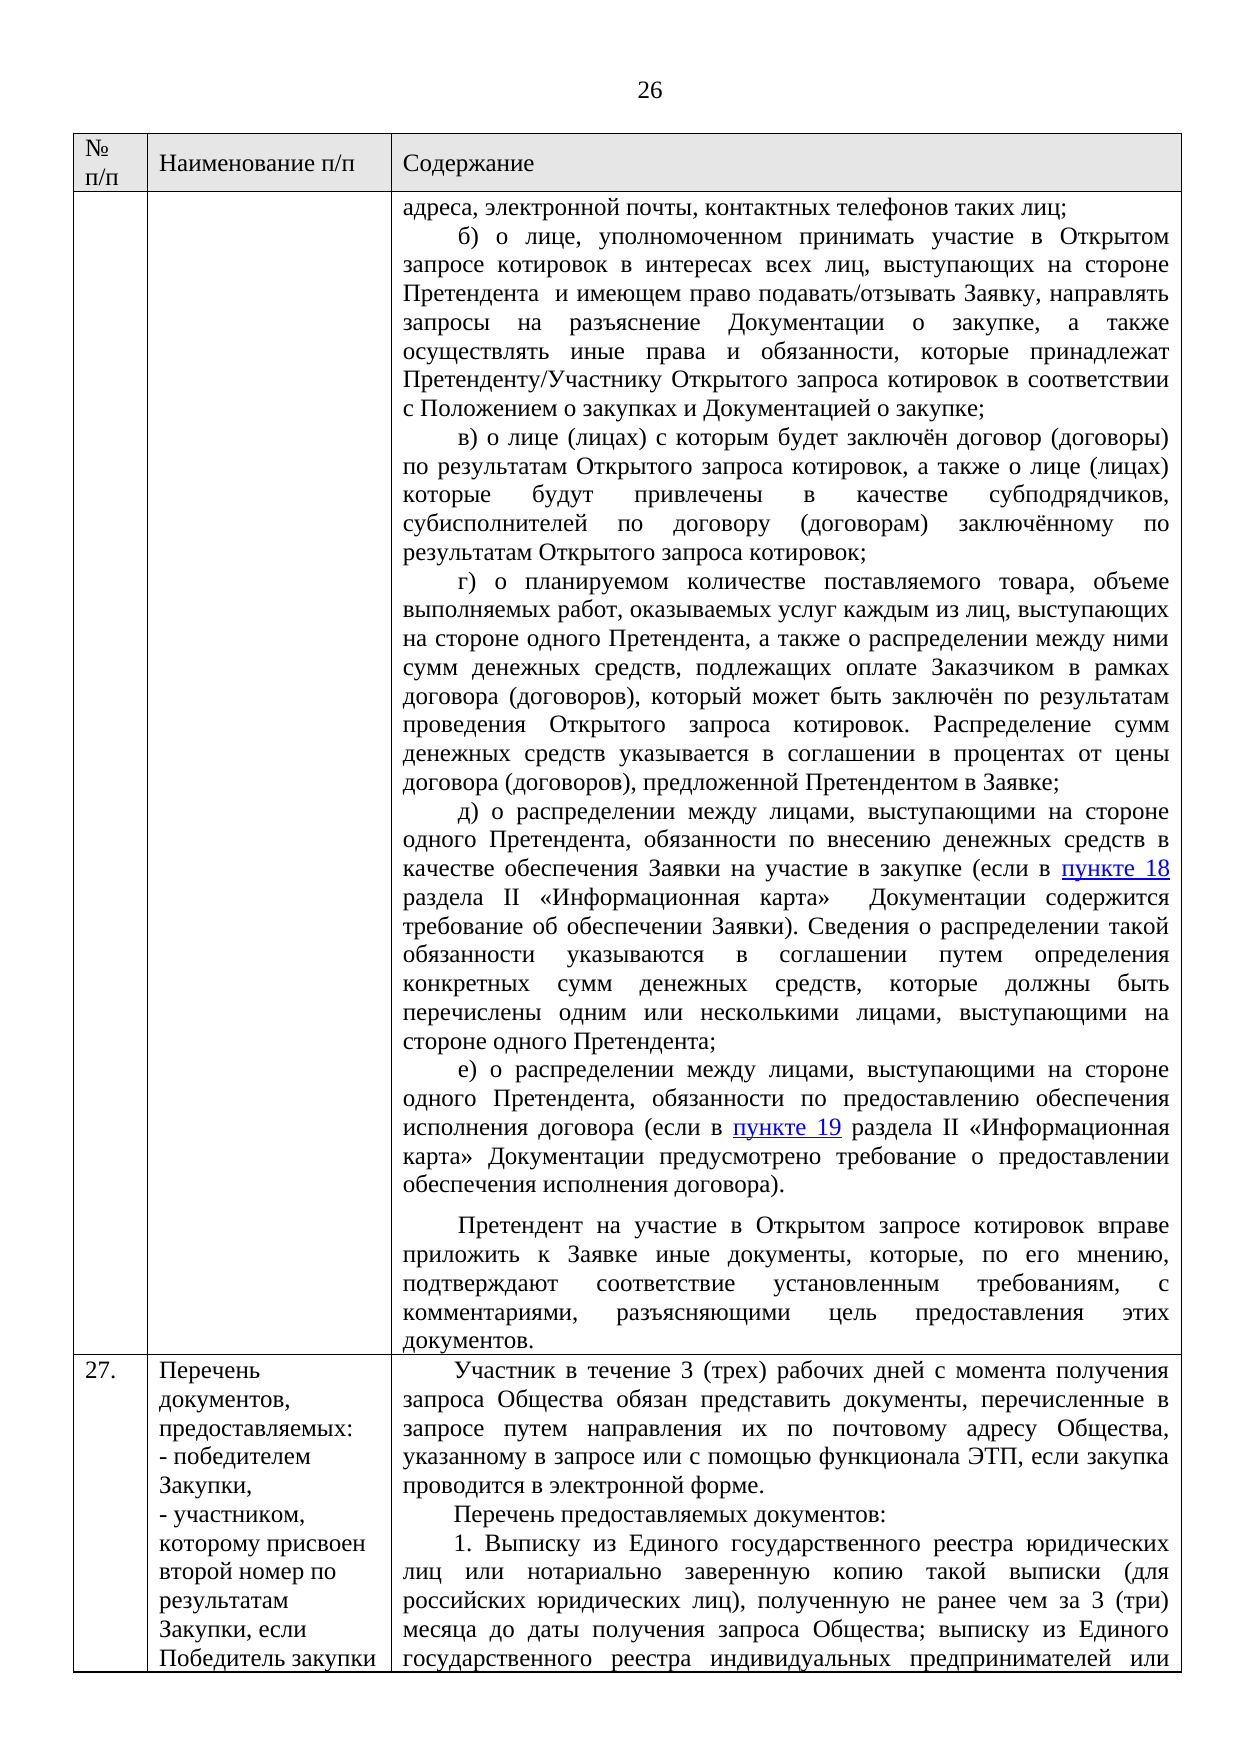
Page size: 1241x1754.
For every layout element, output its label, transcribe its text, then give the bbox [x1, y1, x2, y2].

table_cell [392, 1355, 1181, 1671]
table_header № п/п [74, 134, 147, 191]
table_cell [74, 1355, 147, 1671]
table_header Содержание [392, 134, 1181, 191]
table_cell [74, 192, 147, 1354]
table_header Наименование п/п [148, 134, 391, 191]
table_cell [392, 192, 1181, 1354]
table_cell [148, 1355, 391, 1671]
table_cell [148, 192, 391, 1354]
